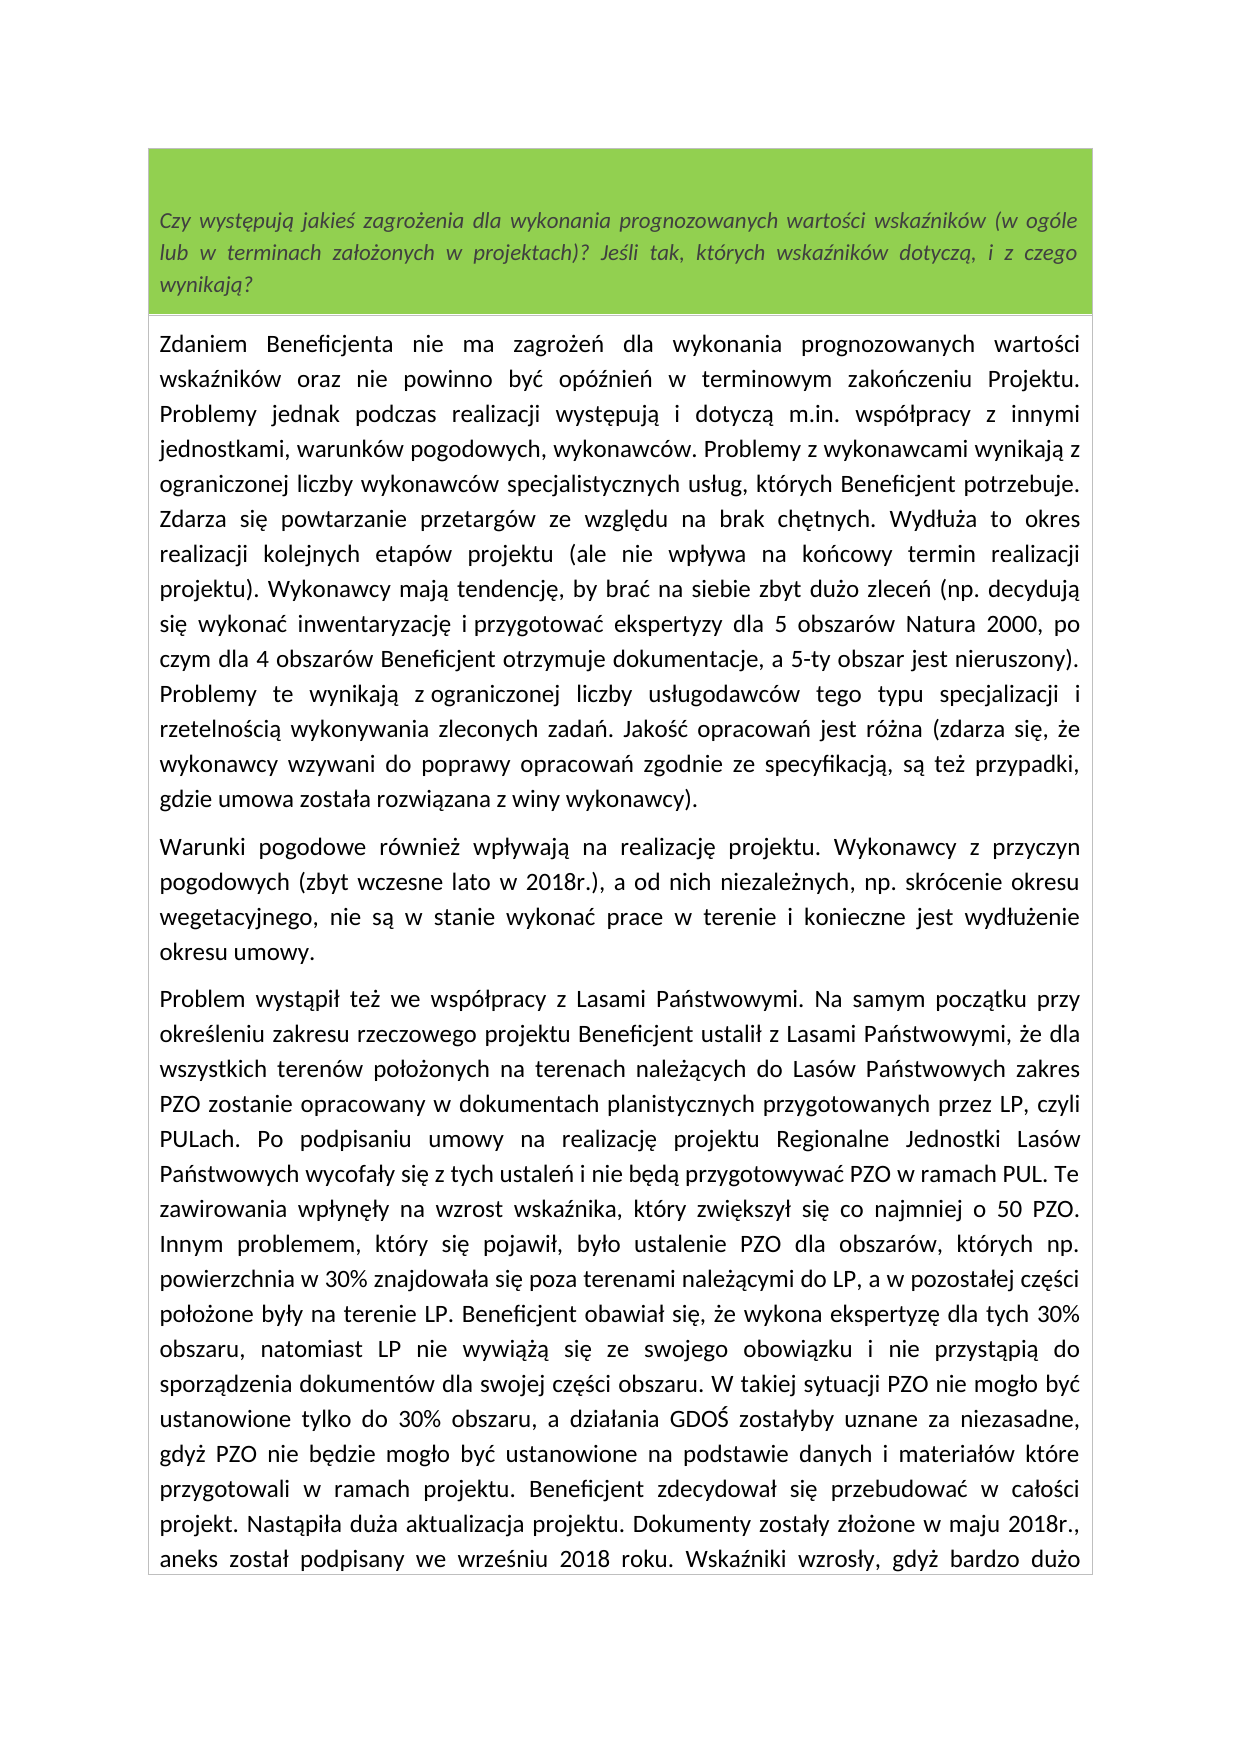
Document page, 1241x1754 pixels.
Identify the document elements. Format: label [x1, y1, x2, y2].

table_cell [149, 316, 1092, 1574]
table_cell [149, 149, 1092, 314]
